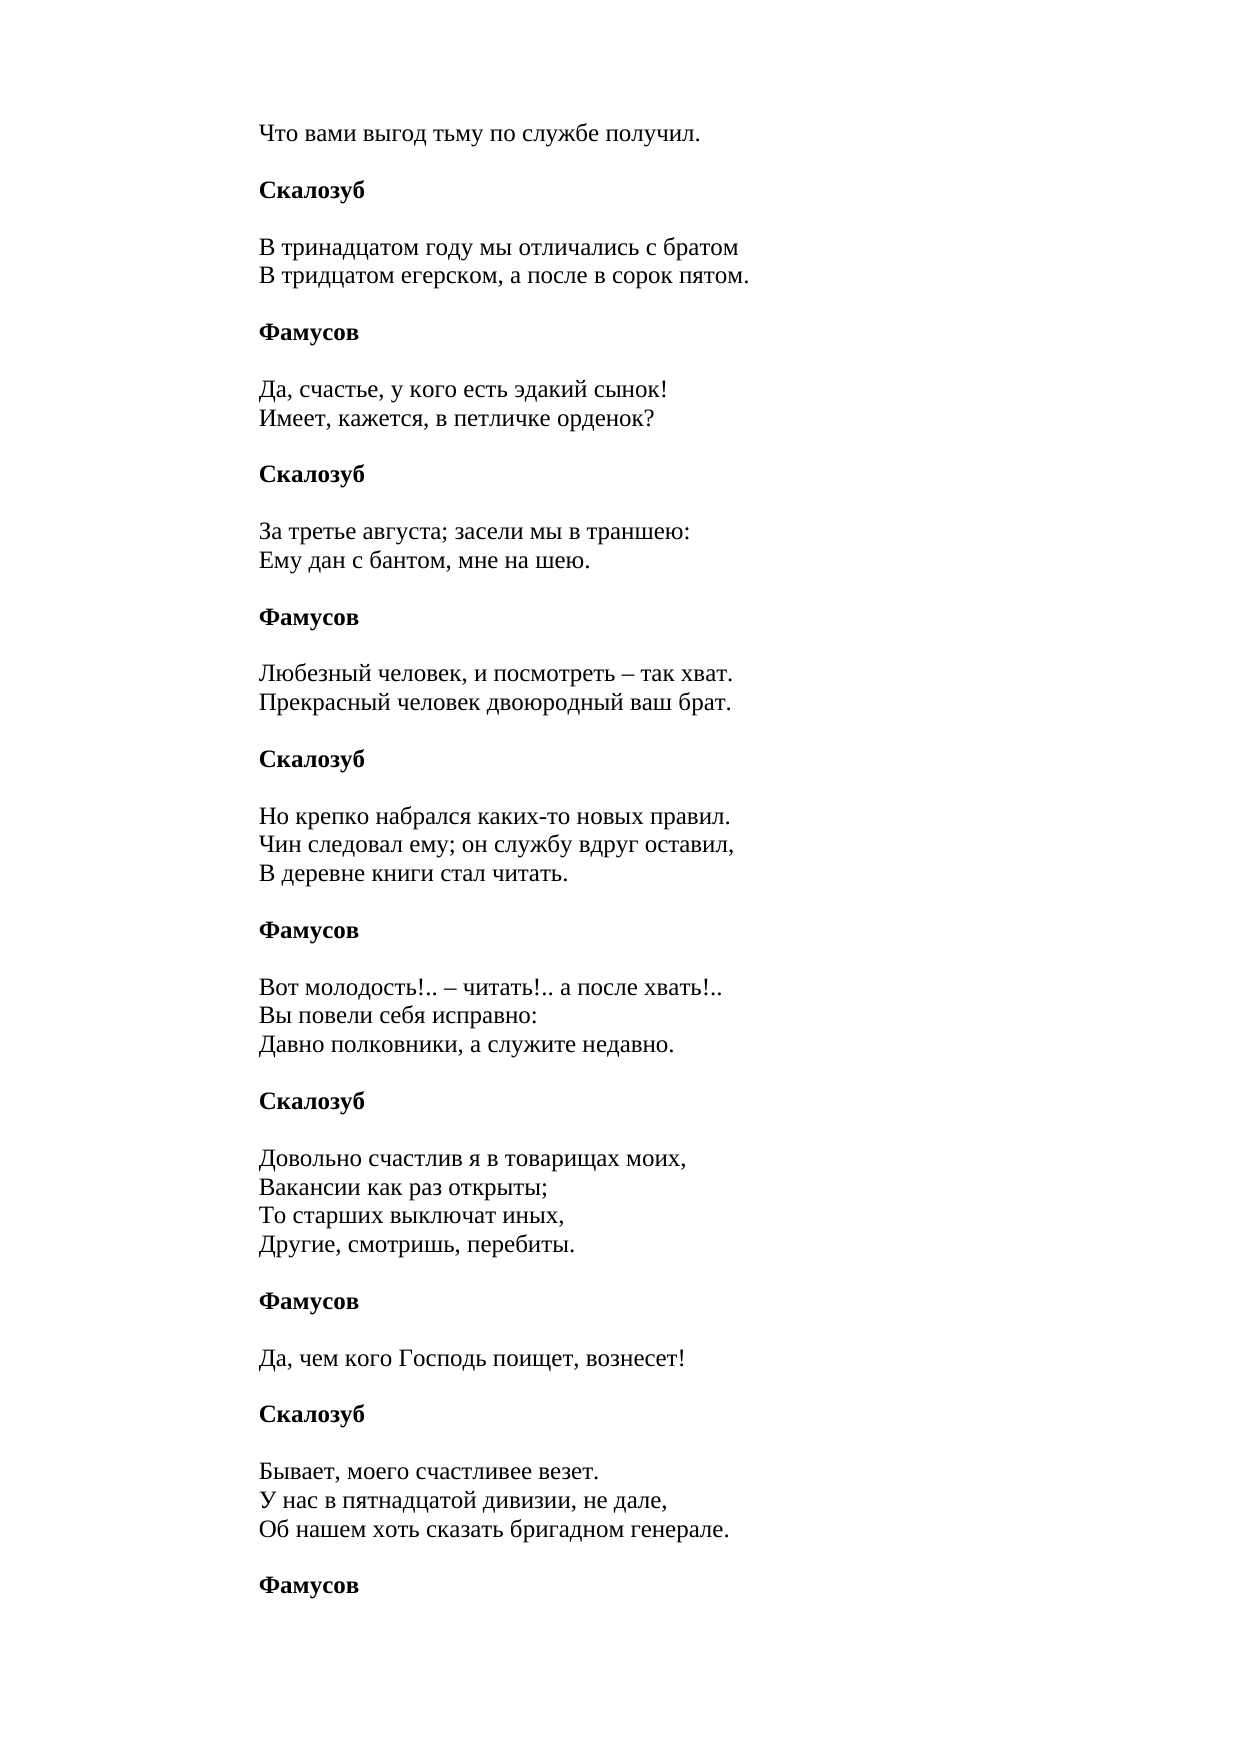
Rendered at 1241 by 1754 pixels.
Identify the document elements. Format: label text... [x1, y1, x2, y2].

text Об нашем хоть сказать бригадном генерале. [252, 1514, 1152, 1542]
text Бывает, моего счастливее везет. [252, 1456, 1152, 1485]
text Чин следовал ему; он службу вдруг оставил, [252, 829, 1152, 858]
text Скалозуб [252, 175, 1152, 204]
text Ему дан с бантом, мне на шею. [252, 545, 1152, 574]
text Вакансии как раз открыты; [252, 1172, 1152, 1200]
text Скалозуб [252, 744, 1152, 773]
text В тридцатом егерском, а после в сорок пятом. [252, 260, 1152, 289]
text Любезный человек, и посмотреть – так хват. [252, 658, 1152, 687]
text Давно полковники, а служите недавно. [252, 1029, 1152, 1058]
text Довольно счастлив я в товарищах моих, [252, 1143, 1152, 1172]
text У нас в пятнадцатой дивизии, не дале, [252, 1485, 1152, 1514]
text Вот молодость!.. – читать!.. а после хвать!.. [252, 972, 1152, 1001]
text Прекрасный человек двоюродный ваш брат. [252, 687, 1152, 716]
text Вы повели себя исправно: [252, 1001, 1152, 1029]
text Что вами выгод тьму по службе получил. [252, 118, 1152, 147]
text То старших выключат иных, [252, 1200, 1152, 1229]
text Фамусов [252, 1571, 1152, 1599]
text Фамусов [252, 317, 1152, 346]
text Скалозуб [252, 1086, 1152, 1115]
text Фамусов [252, 915, 1152, 944]
text Фамусов [252, 1286, 1152, 1315]
text В тринадцатом году мы отличались с братом [252, 232, 1152, 260]
text Скалозуб [252, 459, 1152, 488]
text Но крепко набрался каких-то новых правил. [252, 801, 1152, 829]
text Да, счастье, у кого есть эдакий сынок! [252, 374, 1152, 403]
text Фамусов [252, 602, 1152, 631]
text В деревне книги стал читать. [252, 858, 1152, 887]
text Имеет, кажется, в петличке орденок? [252, 403, 1152, 431]
text За третье августа; засели мы в траншею: [252, 516, 1152, 545]
text Скалозуб [252, 1399, 1152, 1428]
text Другие, смотришь, перебиты. [252, 1229, 1152, 1258]
text Да, чем кого Господь поищет, вознесет! [252, 1343, 1152, 1371]
